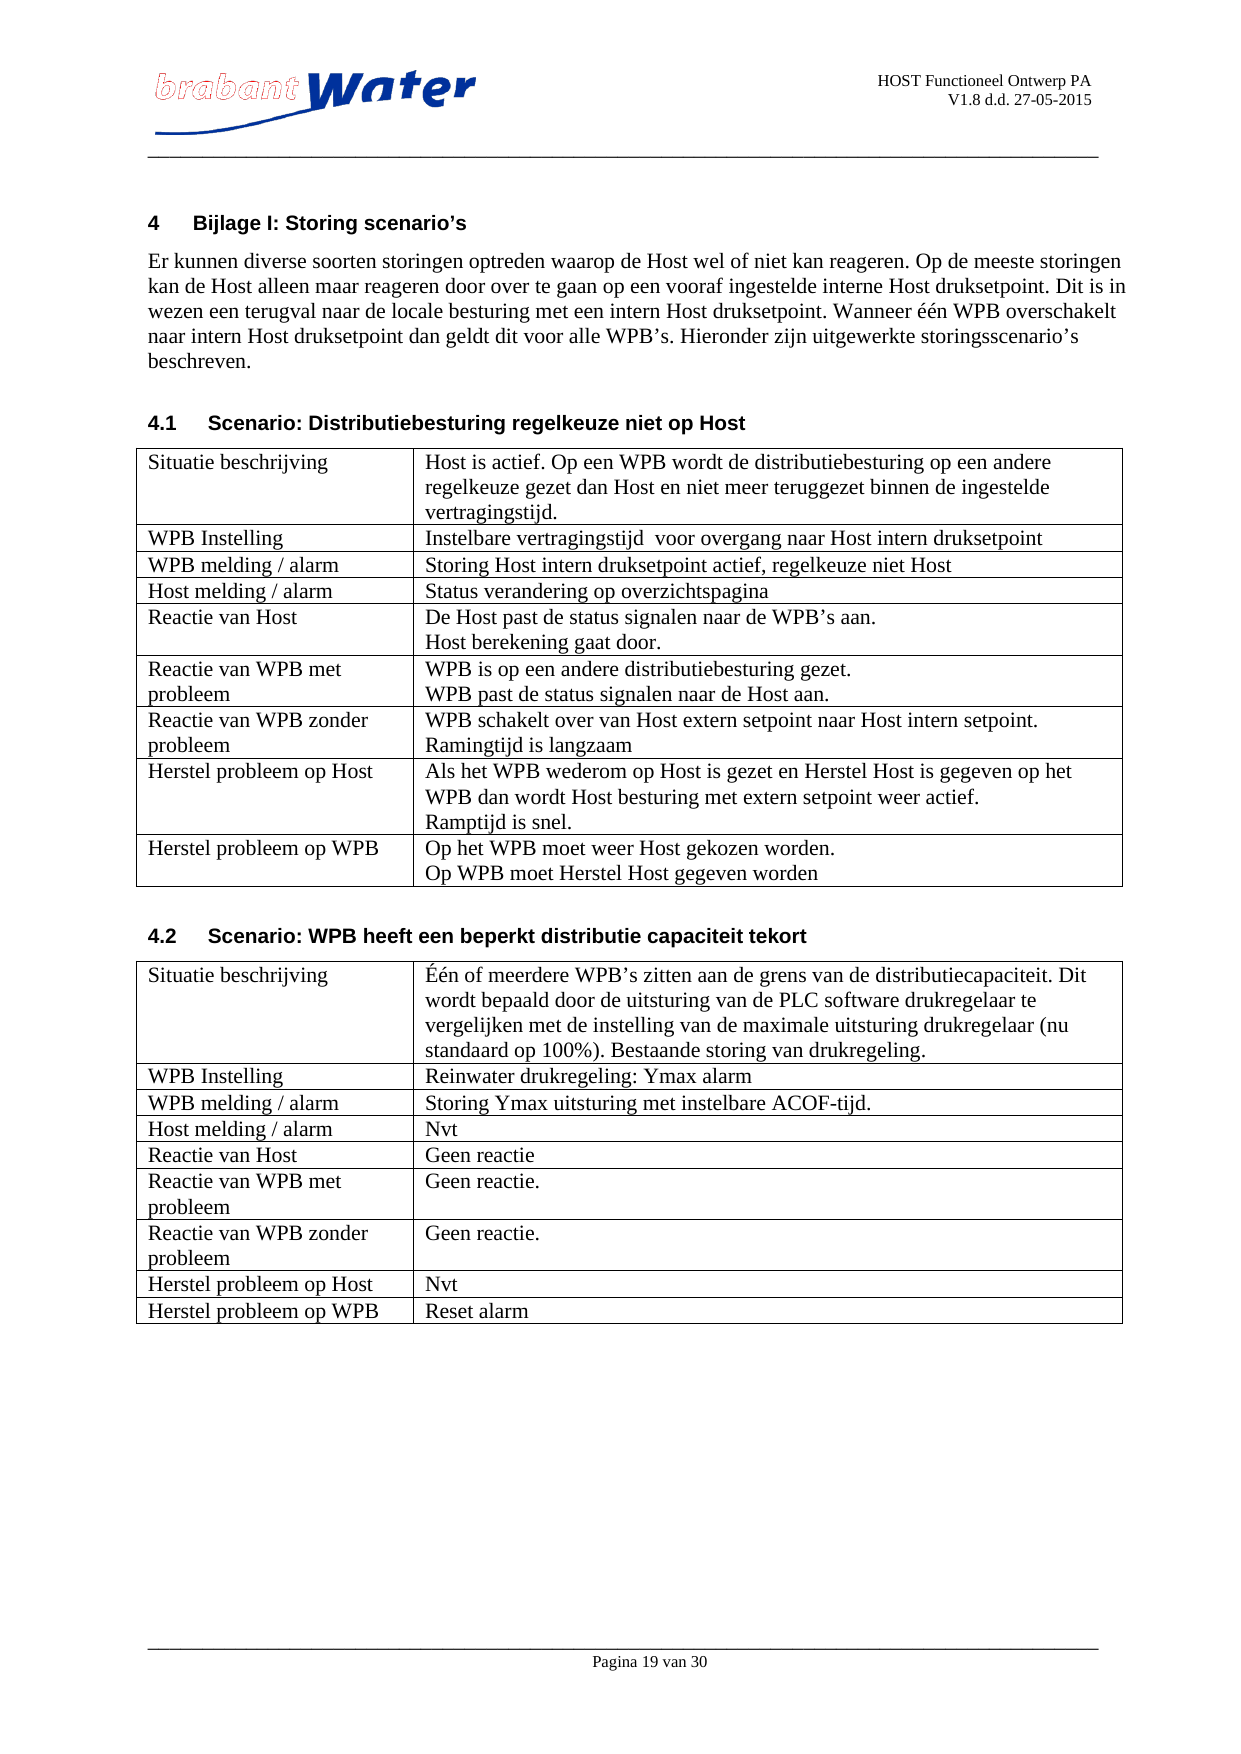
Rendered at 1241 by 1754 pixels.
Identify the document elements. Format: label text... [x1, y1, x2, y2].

table_cell Geen reactie [414, 1142, 1122, 1167]
table_cell Als het WPB wederom op Host is gezet en Herstel Host is gegeven op het WPB dan wordt Host besturing met extern setpoint weer actief. Ramptijd is snel. [414, 759, 1122, 834]
table_cell WPB Instelling [137, 1064, 413, 1089]
table_cell WPB schakelt over van Host extern setpoint naar Host intern setpoint. Ramingtijd is langzaam [414, 707, 1122, 757]
table_header Host is actief. Op een WPB wordt de distributiebesturing op een andere regelkeuze gezet dan Host en niet meer teruggezet binnen de ingestelde vertragingstijd. [414, 449, 1122, 524]
table_header Situatie beschrijving [137, 449, 413, 524]
table_cell Instelbare vertragingstijd voor overgang naar Host intern druksetpoint [414, 525, 1122, 551]
subtitle Bijlage I: Storing scenario’s [148, 211, 1152, 235]
table_cell Storing Ymax uitsturing met instelbare ACOF-tijd. [414, 1090, 1122, 1115]
text Er kunnen diverse soorten storingen optreden waarop de Host wel of niet kan reageren. Op de meeste storingen kan de Host alleen maar reageren door over te gaan op een vooraf ingestelde interne Host druksetpoint. Dit is in wezen een terugval naar de locale besturing met een intern Host druksetpoint. Wanneer één WPB overschakelt naar intern Host druksetpoint dan geldt dit voor alle WPB’s. Hieronder zijn uitgewerkte storingsscenario’s beschreven. [148, 248, 1152, 374]
table_cell Reactie van WPB zonder probleem [137, 1220, 413, 1270]
table_cell Nvt [414, 1116, 1122, 1141]
table_cell Host melding / alarm [137, 1116, 413, 1141]
table_cell Reinwater drukregeling: Ymax alarm [414, 1064, 1122, 1089]
table_cell Nvt [414, 1271, 1122, 1297]
table_cell Geen reactie. [414, 1220, 1122, 1270]
table_cell WPB is op een andere distributiebesturing gezet. WPB past de status signalen naar de Host aan. [414, 656, 1122, 706]
table_cell Herstel probleem op Host [137, 1271, 413, 1297]
table_cell Storing Host intern druksetpoint actief, regelkeuze niet Host [414, 552, 1122, 577]
table_cell De Host past de status signalen naar de WPB’s aan. Host berekening gaat door. [414, 604, 1122, 654]
table_cell Reset alarm [414, 1298, 1122, 1323]
table_cell Reactie van WPB zonder probleem [137, 707, 413, 757]
subtitle Scenario: WPB heeft een beperkt distributie capaciteit tekort [148, 924, 1152, 948]
table_cell Reactie van WPB met probleem [137, 1169, 413, 1219]
table_cell Op het WPB moet weer Host gekozen worden. Op WPB moet Herstel Host gegeven worden [414, 835, 1122, 886]
table_cell Herstel probleem op Host [137, 759, 413, 834]
picture [155, 70, 476, 135]
table_cell Status verandering op overzichtspagina [414, 578, 1122, 603]
table_cell Geen reactie. [414, 1169, 1122, 1219]
table_header Één of meerdere WPB’s zitten aan de grens van de distributiecapaciteit. Dit wordt bepaald door de uitsturing van de PLC software drukregelaar te vergelijken met de instelling van de maximale uitsturing drukregelaar (nu standaard op 100%). Bestaande storing van drukregeling. [414, 962, 1122, 1062]
table_cell Reactie van Host [137, 604, 413, 654]
table_header Situatie beschrijving [137, 962, 413, 1062]
table_cell Reactie van WPB met probleem [137, 656, 413, 706]
table_cell WPB melding / alarm [137, 552, 413, 577]
table_cell Herstel probleem op WPB [137, 835, 413, 886]
table_cell WPB Instelling [137, 525, 413, 551]
table_cell Herstel probleem op WPB [137, 1298, 413, 1323]
subtitle Scenario: Distributiebesturing regelkeuze niet op Host [148, 411, 1152, 435]
table_cell Host melding / alarm [137, 578, 413, 603]
table_cell Reactie van Host [137, 1142, 413, 1167]
table_cell WPB melding / alarm [137, 1090, 413, 1115]
